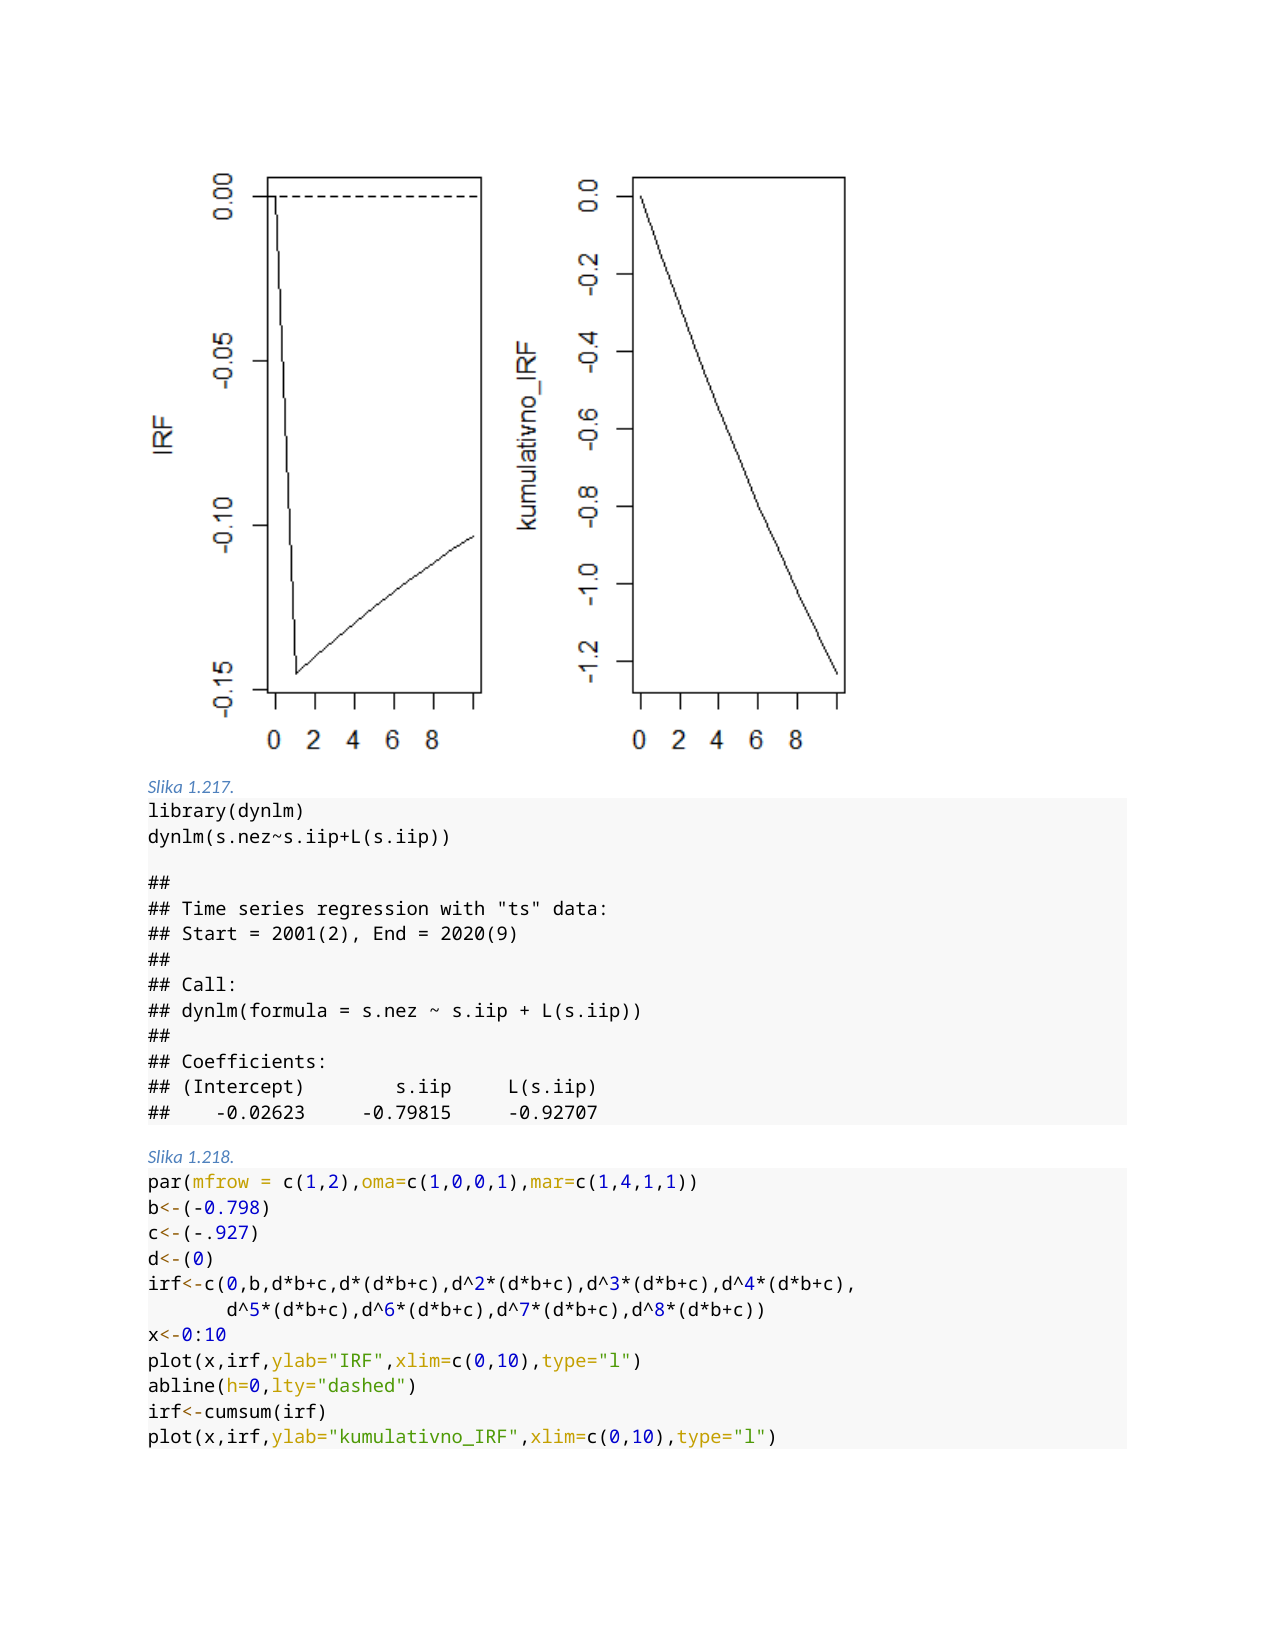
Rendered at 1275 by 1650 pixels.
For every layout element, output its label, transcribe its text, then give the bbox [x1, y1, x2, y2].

text ## ## Time series regression with "ts" data: ## Start = 2001(2), End = 2020(9) ## ## Call: ## dynlm(formula = s.nez ~ s.iip + L(s.iip)) ## ## Coefficients: ## (Intercept) s.iip L(s.iip) ## -0.02623 -0.79815 -0.92707 [148, 869, 1127, 1125]
text par(mfrow = c(1,2),oma=c(1,0,0,1),mar=c(1,4,1,1)) b<-(-0.798) c<-(-.927) d<-(0) irf<-c(0,b,d*b+c,d*(d*b+c),d^2*(d*b+c),d^3*(d*b+c),d^4*(d*b+c), d^5*(d*b+c),d^6*(d*b+c),d^7*(d*b+c),d^8*(d*b+c)) x<-0:10 plot(x,irf,ylab="IRF",xlim=c(0,10),type="l") abline(h=0,lty="dashed") irf<-cumsum(irf) plot(x,irf,ylab="kumulativno_IRF",xlim=c(0,10),type="l") [148, 1168, 1127, 1449]
text library(dynlm) dynlm(s.nez~s.iip+L(s.iip)) [305, 798, 1127, 849]
subtitle Slika 1.218. [148, 1146, 1127, 1168]
picture [147, 147, 906, 754]
subtitle Slika 1.217. [148, 775, 1127, 798]
